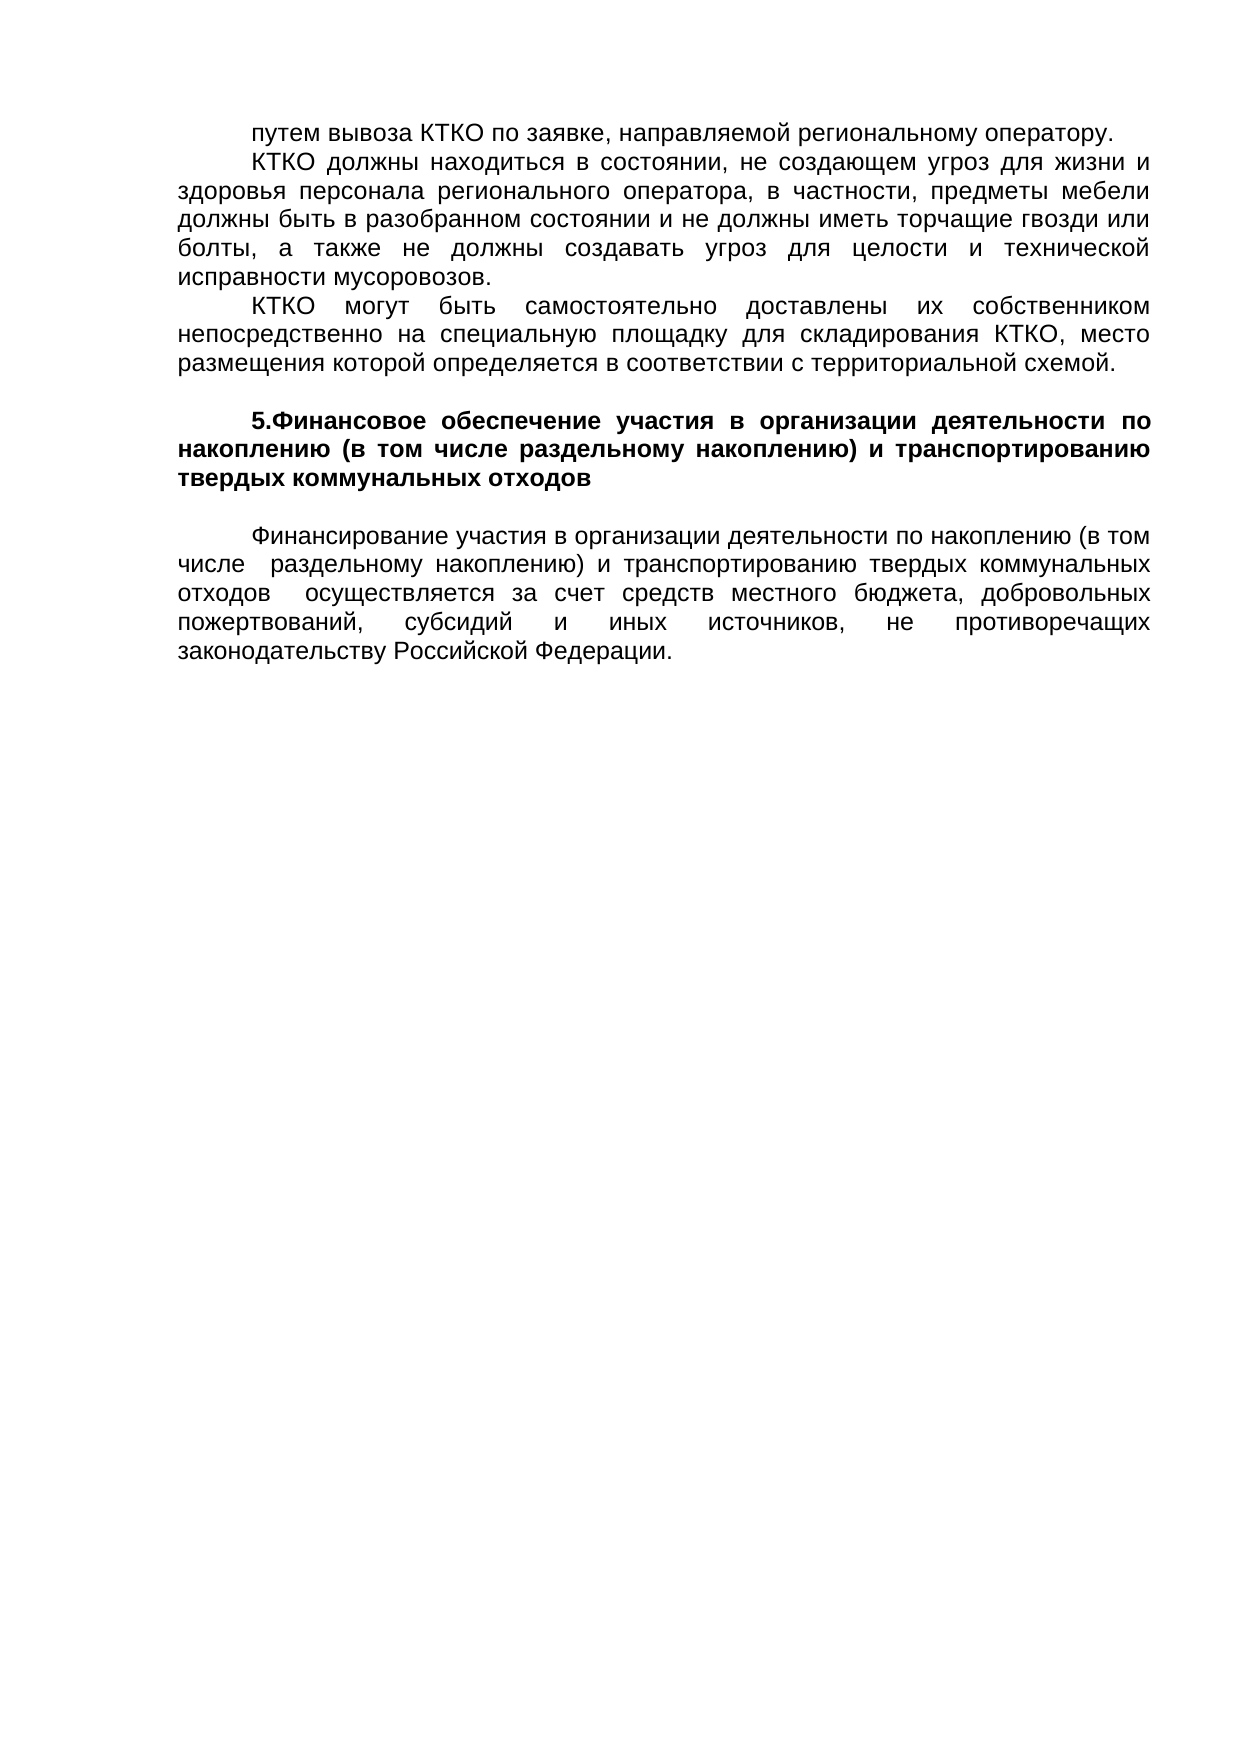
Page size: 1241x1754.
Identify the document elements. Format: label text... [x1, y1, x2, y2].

text 5.Финансовое обеспечение участия в организации деятельности по накоплению (в том числе раздельному накоплению) и транспортированию твердых коммунальных отходов [177, 406, 1152, 492]
text Финансирование участия в организации деятельности по накоплению (в том числе раздельному накоплению) и транспортированию твердых коммунальных отходов осуществляется за счет средств местного бюджета, добровольных пожертвований, субсидий и иных источников, не противоречащих законодательству Российской Федерации. [177, 521, 1152, 664]
text КТКО могут быть самостоятельно доставлены их собственником непосредственно на специальную площадку для складирования КТКО, место размещения которой определяется в соответствии с территориальной схемой. [177, 291, 1152, 377]
text КТКО должны находиться в состоянии, не создающем угроз для жизни и здоровья персонала регионального оператора, в частности, предметы мебели должны быть в разобранном состоянии и не должны иметь торчащие гвозди или болты, а также не должны создавать угроз для целости и технической исправности мусоровозов. [177, 147, 1152, 291]
text путем вывоза КТКО по заявке, направляемой региональному оператору. [177, 118, 1152, 147]
